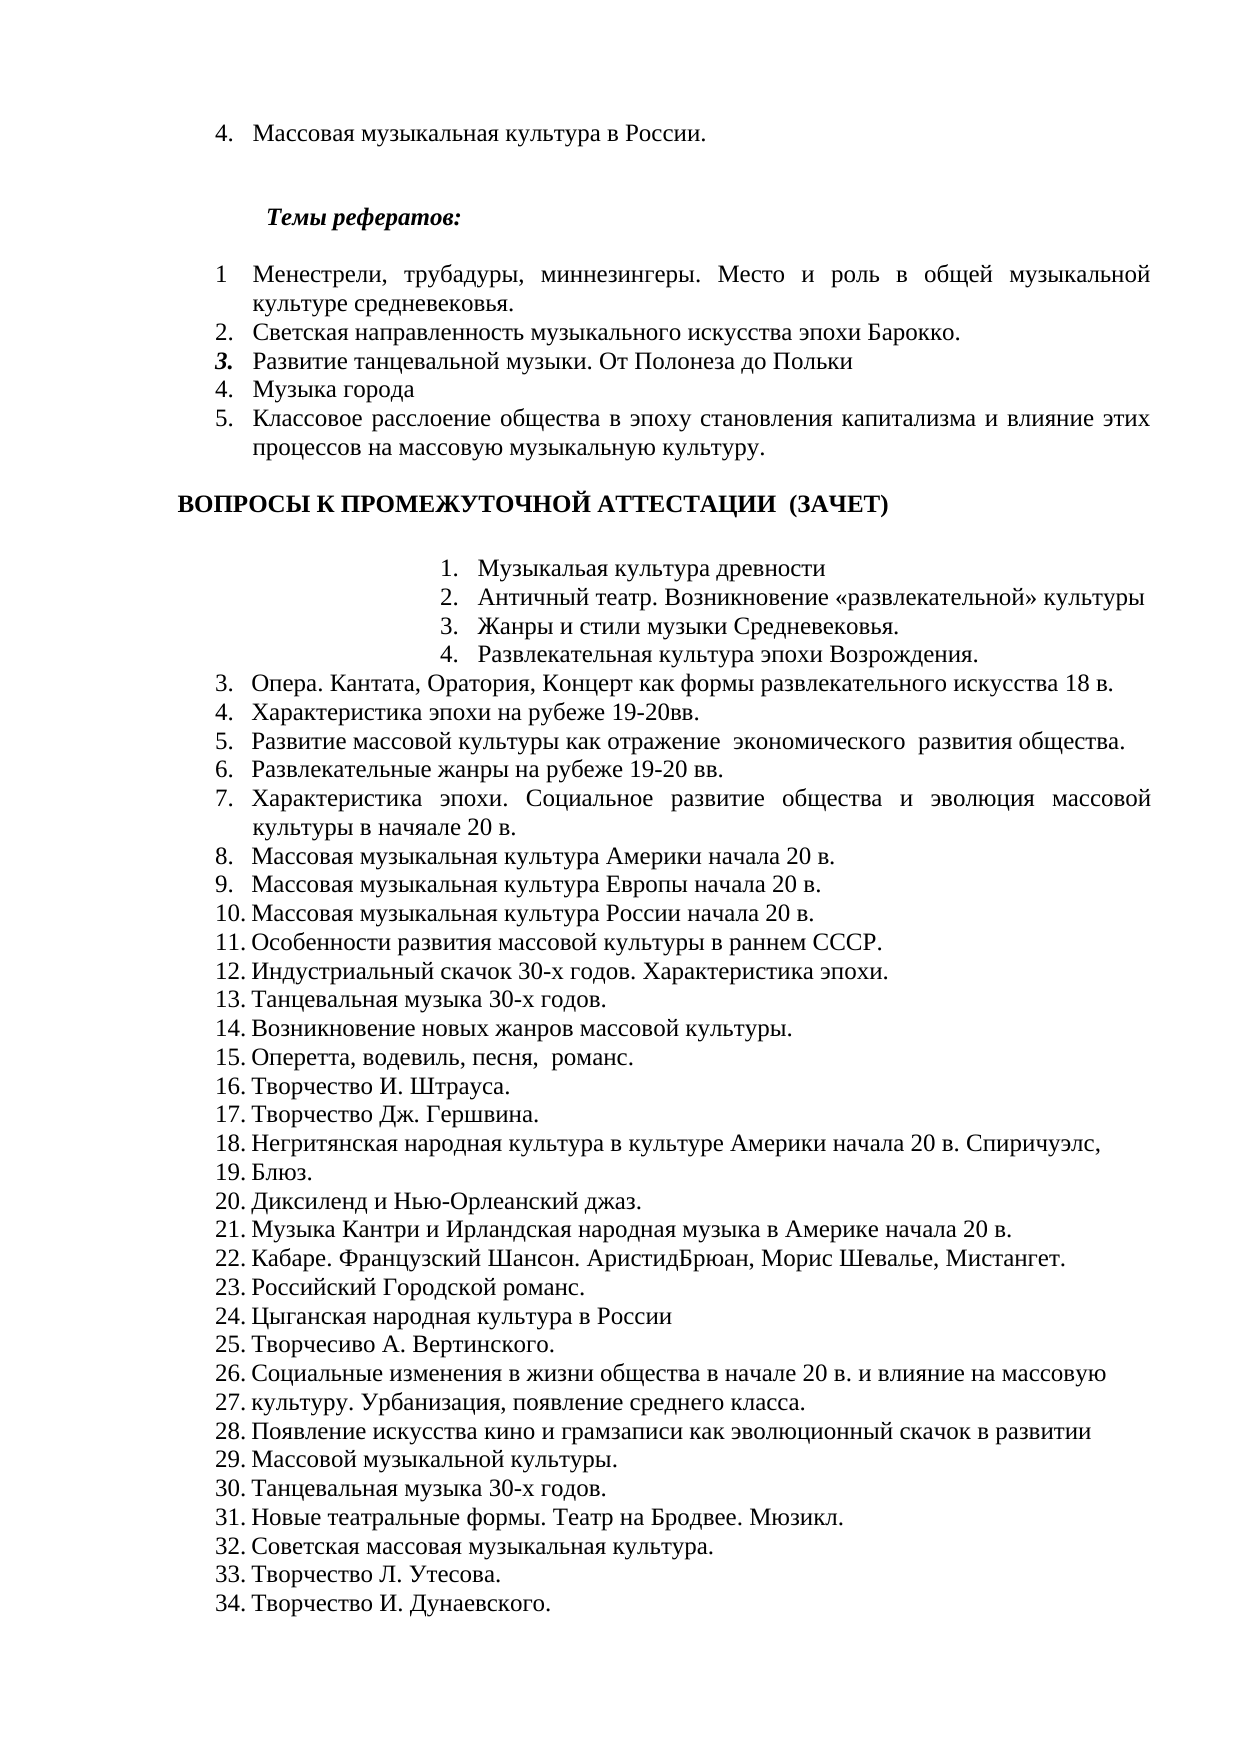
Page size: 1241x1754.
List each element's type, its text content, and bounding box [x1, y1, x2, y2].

list Диксиленд и Нью-Орлеанский джаз. [215, 1186, 1152, 1214]
list Классовое расслоение общества в эпоху становления капитализма и влияние этих процессов на массовую музыкальную культуру. [215, 403, 1152, 461]
list Музыка города [215, 374, 1152, 403]
list Танцевальная музыка 30-х годов. [215, 1473, 1152, 1502]
list Менестрели, трубадуры, миннезингеры. Место и роль в общей музыкальной культуре средневековья. [215, 259, 1152, 317]
list Характеристика эпохи на рубеже 19-20вв. [215, 697, 1152, 726]
list Жанры и стили музыки Средневековья. [440, 611, 1152, 639]
list Развитие массовой культуры как отражение экономического развития общества. [215, 726, 1152, 754]
list Российский Городской романс. [215, 1272, 1152, 1301]
list Массовой музыкальной культуры. [215, 1444, 1152, 1473]
text Темы рефератов: [266, 202, 1152, 231]
list Кабаре. Французский Шансон. АристидБрюан, Морис Шевалье, Мистангет. [215, 1243, 1152, 1272]
list Творчество Л. Утесова. [215, 1559, 1152, 1588]
list Массовая музыкальная культура Европы начала 20 в. [215, 869, 1152, 898]
list Советская массовая музыкальная культура. [215, 1531, 1152, 1559]
list культуру. Урбанизация, появление среднего класса. [215, 1387, 1152, 1416]
list Характеристика эпохи. Социальное развитие общества и эволюция массовой культуры в начяале 20 в. [215, 783, 1152, 841]
list Творчество И. Штрауса. [215, 1071, 1152, 1099]
list Музыка Кантри и Ирландская народная музыка в Америке начала 20 в. [215, 1214, 1152, 1243]
list Античный театр. Возникновение «развлекательной» культуры [440, 582, 1152, 611]
list Развитие танцевальной музыки. От Полонеза до Польки [215, 346, 1152, 374]
list Светская направленность музыкального искусства эпохи Барокко. [215, 317, 1152, 346]
list Развлекательные жанры на рубеже 19-20 вв. [215, 754, 1152, 783]
list Негритянская народная культура в культуре Америки начала 20 в. Спиричуэлс, [215, 1128, 1152, 1157]
list Развлекательная культура эпохи Возрождения. [440, 639, 1152, 668]
list Блюз. [215, 1157, 1152, 1186]
list Особенности развития массовой культуры в раннем СССР. [215, 927, 1152, 956]
text ВОПРОСЫ К ПРОМЕЖУТОЧНОЙ АТТЕСТАЦИИ (ЗАЧЕТ) [177, 489, 1152, 518]
list Творчесиво А. Вертинского. [215, 1329, 1152, 1358]
list Танцевальная музыка 30-х годов. [215, 984, 1152, 1013]
list Появление искусства кино и грамзаписи как эволюционный скачок в развитии [215, 1416, 1152, 1444]
list Оперетта, водевиль, песня, романс. [215, 1042, 1152, 1071]
list Опера. Кантата, Оратория, Концерт как формы развлекательного искусства 18 в. [215, 668, 1152, 697]
list Массовая музыкальная культура Америки начала 20 в. [215, 841, 1152, 869]
list Массовая музыкальная культура России начала 20 в. [215, 898, 1152, 927]
list Цыганская народная культура в России [215, 1301, 1152, 1329]
list Возникновение новых жанров массовой культуры. [215, 1013, 1152, 1042]
list Социальные изменения в жизни общества в начале 20 в. и влияние на массовую [215, 1358, 1152, 1387]
list Индустриальный скачок 30-х годов. Характеристика эпохи. [215, 956, 1152, 984]
list Массовая музыкальная культура в России. [215, 118, 1152, 147]
list Музыкальая культура древности [440, 553, 1152, 582]
list Новые театральные формы. Театр на Бродвее. Мюзикл. [215, 1502, 1152, 1531]
list Творчество И. Дунаевского. [215, 1588, 1152, 1617]
list Творчество Дж. Гершвина. [215, 1099, 1152, 1128]
